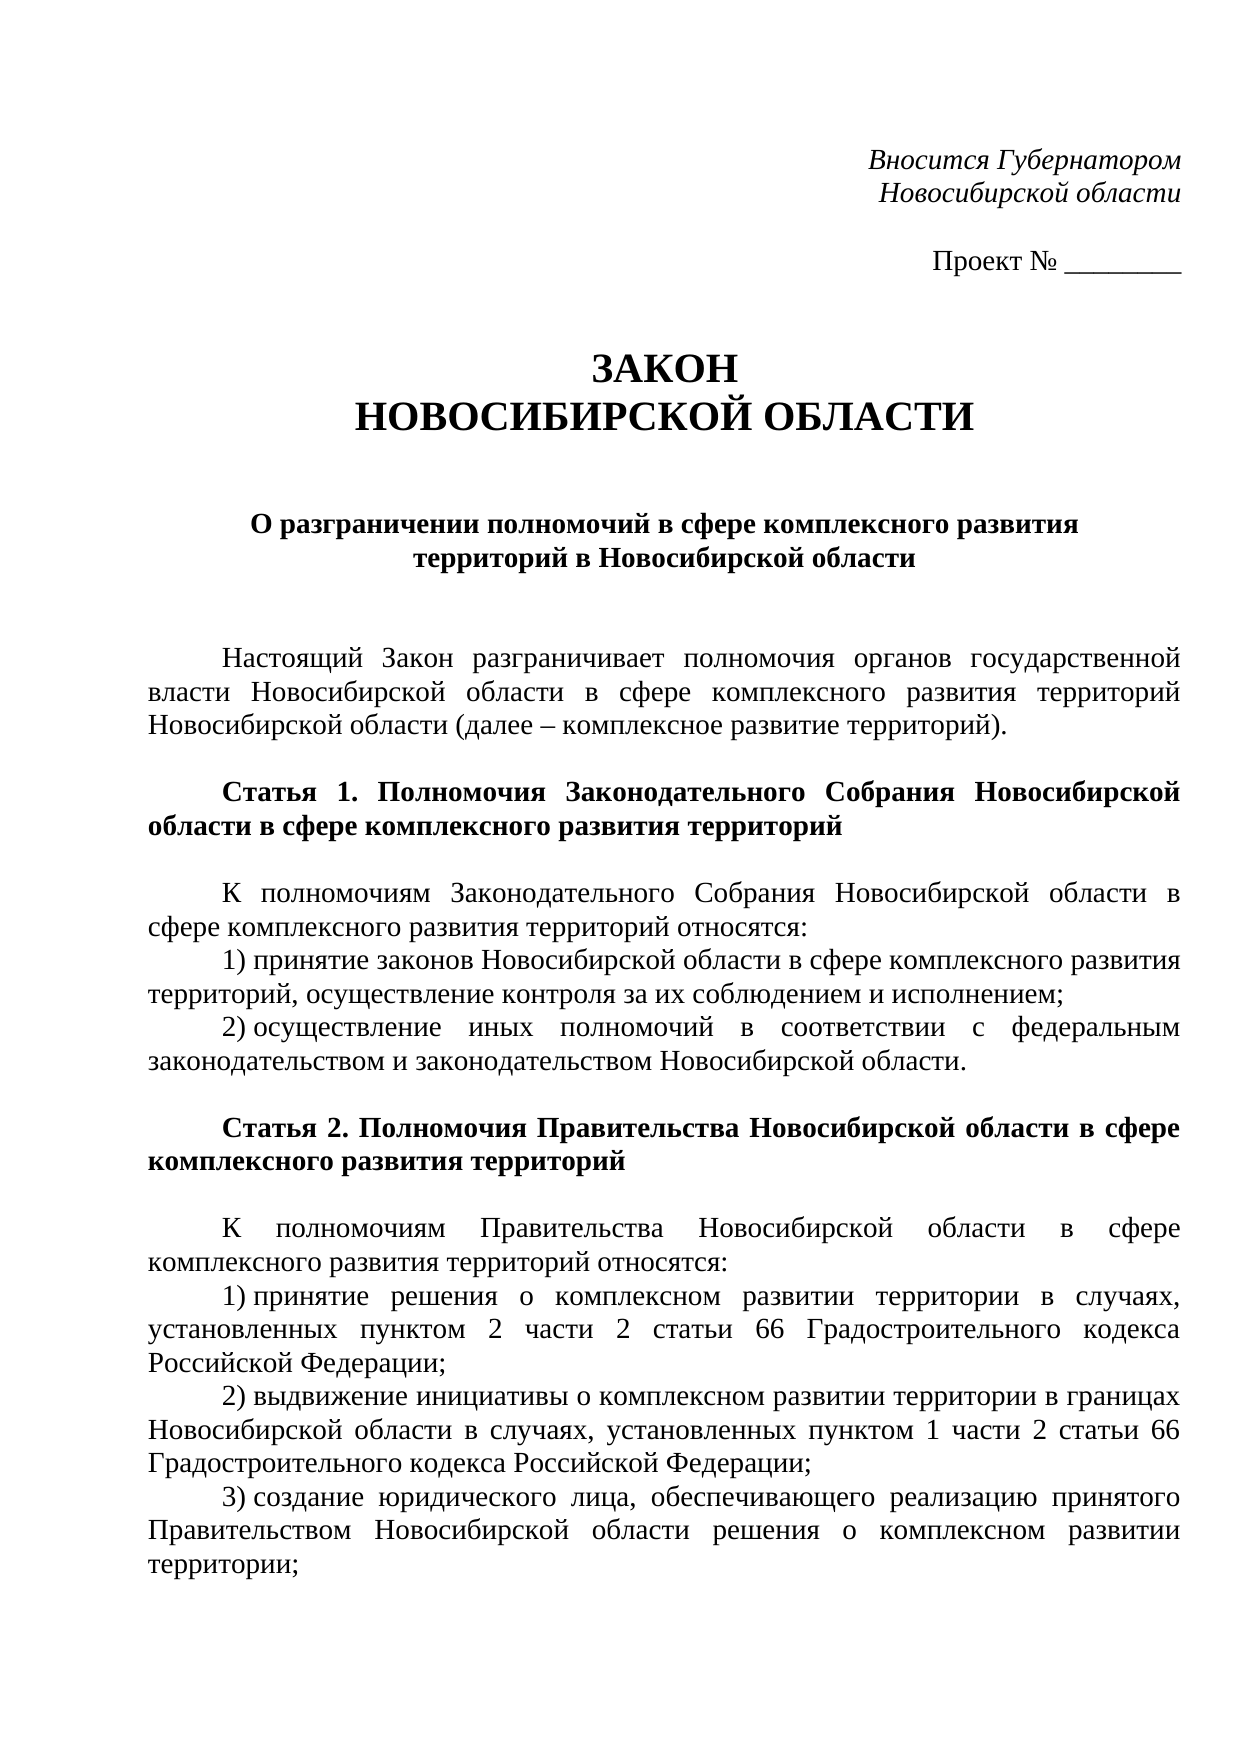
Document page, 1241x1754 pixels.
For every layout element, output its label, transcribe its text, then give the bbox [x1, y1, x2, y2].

text 2) выдвижение инициативы о комплексном развитии территории в границах Новосибирской области в случаях, установленных пунктом 1 части 2 статьи 66 Градостроительного кодекса Российской Федерации; [148, 1378, 1181, 1479]
text Статья 1. Полномочия Законодательного Собрания Новосибирской области в сфере комплексного развития территорий [148, 774, 1181, 842]
text Настоящий Закон разграничивает полномочия органов государственной власти Новосибирской области в сфере комплексного развития территорий Новосибирской области (далее – комплексное развитие территорий). [148, 640, 1181, 741]
text Проект № ________ [148, 243, 1181, 276]
text 2) осуществление иных полномочий в соответствии с федеральным законодательством и законодательством Новосибирской области. [148, 1009, 1181, 1076]
text Новосибирской области [148, 176, 1181, 209]
text К полномочиям Законодательного Собрания Новосибирской области в сфере комплексного развития территорий относятся: [148, 875, 1181, 942]
text 1) принятие законов Новосибирской области в сфере комплексного развития территорий, осуществление контроля за их соблюдением и исполнением; [148, 942, 1181, 1009]
text Вносится Губернатором [148, 142, 1181, 176]
text НОВОСИБИРСКОЙ ОБЛАСТИ [148, 391, 1181, 439]
text 1) принятие решения о комплексном развитии территории в случаях, установленных пунктом 2 части 2 статьи 66 Градостроительного кодекса Российской Федерации; [148, 1278, 1181, 1378]
text К полномочиям Правительства Новосибирской области в сфере комплексного развития территорий относятся: [148, 1211, 1181, 1278]
text Статья 2. Полномочия Правительства Новосибирской области в сфере комплексного развития территорий [148, 1110, 1181, 1177]
text ЗАКОН [148, 343, 1181, 391]
text О разграничении полномочий в сфере комплексного развития [148, 506, 1181, 540]
text территорий в Новосибирской области [148, 540, 1181, 573]
text 3) создание юридического лица, обеспечивающего реализацию принятого Правительством Новосибирской области решения о комплексном развитии территории; [148, 1479, 1181, 1579]
